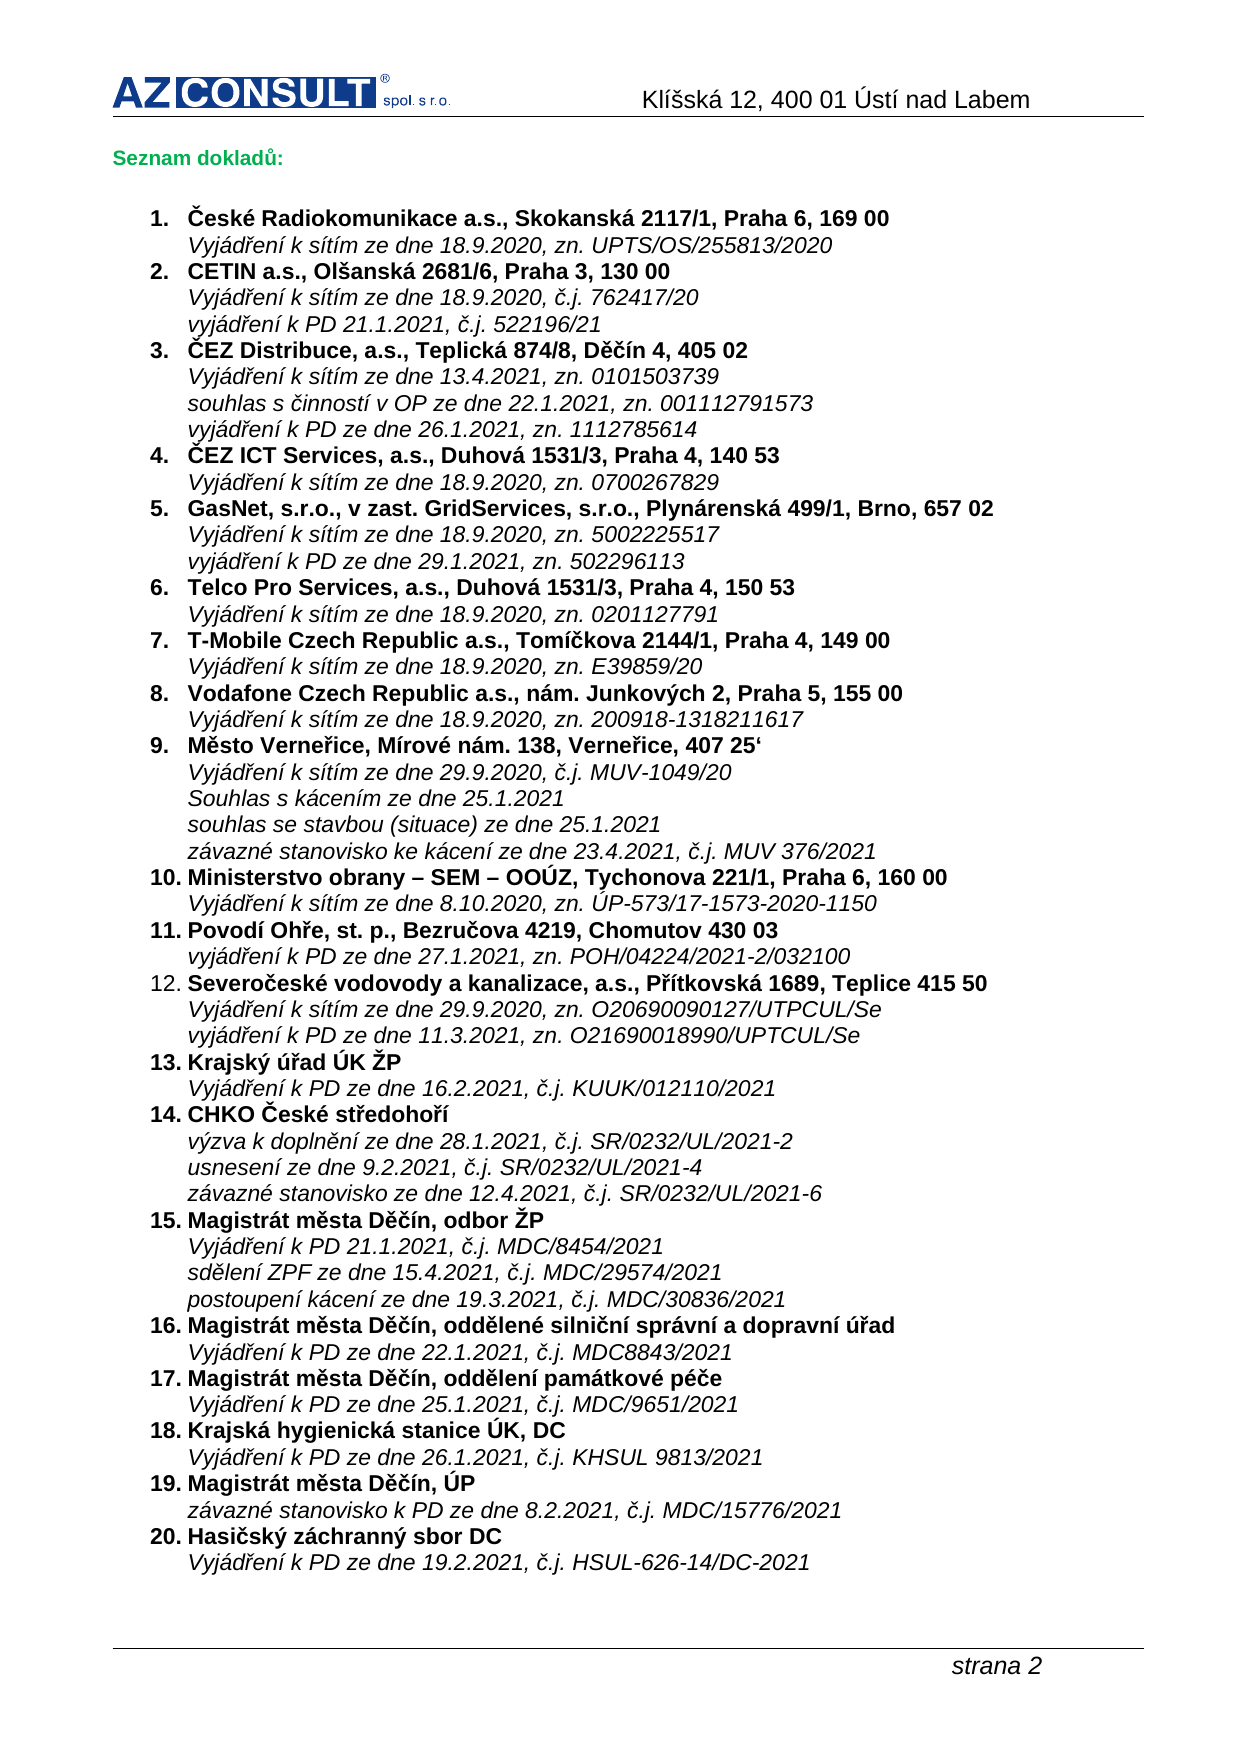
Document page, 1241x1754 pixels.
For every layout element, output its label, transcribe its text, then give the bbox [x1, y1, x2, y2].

list Magistrát města Děčín, ÚP závazné stanovisko k PD ze dne 8.2.2021, č.j. MDC/15776/2021 [150, 1470, 1144, 1523]
list Magistrát města Děčín, odbor ŽP Vyjádření k PD 21.1.2021, č.j. MDC/8454/2021 sdělení ZPF ze dne 15.4.2021, č.j. MDC/29574/2021 postoupení kácení ze dne 19.3.2021, č.j. MDC/30836/2021 [150, 1207, 1144, 1312]
list T-Mobile Czech Republic a.s., Tomíčkova 2144/1, Praha 4, 149 00 Vyjádření k sítím ze dne 18.9.2020, zn. E39859/20 [150, 627, 1144, 679]
list Krajský úřad ÚK ŽP Vyjádření k PD ze dne 16.2.2021, č.j. KUUK/012110/2021 [150, 1048, 1144, 1101]
text Seznam dokladů: [112, 145, 1216, 169]
list CETIN a.s., Olšanská 2681/6, Praha 3, 130 00 Vyjádření k sítím ze dne 18.9.2020, č.j. 762417/20 vyjádření k PD 21.1.2021, č.j. 522196/21 [150, 258, 1144, 337]
list Hasičský záchranný sbor DC Vyjádření k PD ze dne 19.2.2021, č.j. HSUL-626-14/DC-2021 [150, 1523, 1144, 1576]
list České Radiokomunikace a.s., Skokanská 2117/1, Praha 6, 169 00 Vyjádření k sítím ze dne 18.9.2020, zn. UPTS/OS/255813/2020 [150, 205, 1144, 258]
list Severočeské vodovody a kanalizace, a.s., Přítkovská 1689, Teplice 415 50 Vyjádření k sítím ze dne 29.9.2020, zn. O20690090127/UTPCUL/Se vyjádření k PD ze dne 11.3.2021, zn. O21690018990/UPTCUL/Se [150, 969, 1144, 1048]
list Telco Pro Services, a.s., Duhová 1531/3, Praha 4, 150 53 Vyjádření k sítím ze dne 18.9.2020, zn. 0201127791 [150, 574, 1144, 627]
list Magistrát města Děčín, oddělení památkové péče Vyjádření k PD ze dne 25.1.2021, č.j. MDC/9651/2021 [150, 1365, 1144, 1417]
list Povodí Ohře, st. p., Bezručova 4219, Chomutov 430 03 vyjádření k PD ze dne 27.1.2021, zn. POH/04224/2021-2/032100 [150, 917, 1144, 969]
list Vodafone Czech Republic a.s., nám. Junkových 2, Praha 5, 155 00 Vyjádření k sítím ze dne 18.9.2020, zn. 200918-1318211617 [150, 679, 1144, 732]
list Krajská hygienická stanice ÚK, DC Vyjádření k PD ze dne 26.1.2021, č.j. KHSUL 9813/2021 [150, 1417, 1144, 1470]
list Ministerstvo obrany – SEM – OOÚZ, Tychonova 221/1, Praha 6, 160 00 Vyjádření k sítím ze dne 8.10.2020, zn. ÚP-573/17-1573-2020-1150 [150, 864, 1144, 917]
list Město Verneřice, Mírové nám. 138, Verneřice, 407 25‘ Vyjádření k sítím ze dne 29.9.2020, č.j. MUV-1049/20 Souhlas s kácením ze dne 25.1.2021 souhlas se stavbou (situace) ze dne 25.1.2021 závazné stanovisko ke kácení ze dne 23.4.2021, č.j. MUV 376/2021 [150, 732, 1144, 864]
list ČEZ Distribuce, a.s., Teplická 874/8, Děčín 4, 405 02 Vyjádření k sítím ze dne 13.4.2021, zn. 0101503739 souhlas s činností v OP ze dne 22.1.2021, zn. 001112791573 vyjádření k PD ze dne 26.1.2021, zn. 1112785614 [150, 337, 1144, 442]
list GasNet, s.r.o., v zast. GridServices, s.r.o., Plynárenská 499/1, Brno, 657 02 Vyjádření k sítím ze dne 18.9.2020, zn. 5002225517 vyjádření k PD ze dne 29.1.2021, zn. 502296113 [150, 495, 1144, 574]
list CHKO České středohoří výzva k doplnění ze dne 28.1.2021, č.j. SR/0232/UL/2021-2 usnesení ze dne 9.2.2021, č.j. SR/0232/UL/2021-4 závazné stanovisko ze dne 12.4.2021, č.j. SR/0232/UL/2021-6 [150, 1101, 1144, 1207]
list ČEZ ICT Services, a.s., Duhová 1531/3, Praha 4, 140 53 Vyjádření k sítím ze dne 18.9.2020, zn. 0700267829 [150, 442, 1144, 495]
list Magistrát města Děčín, oddělené silniční správní a dopravní úřad Vyjádření k PD ze dne 22.1.2021, č.j. MDC8843/2021 [150, 1312, 1144, 1365]
